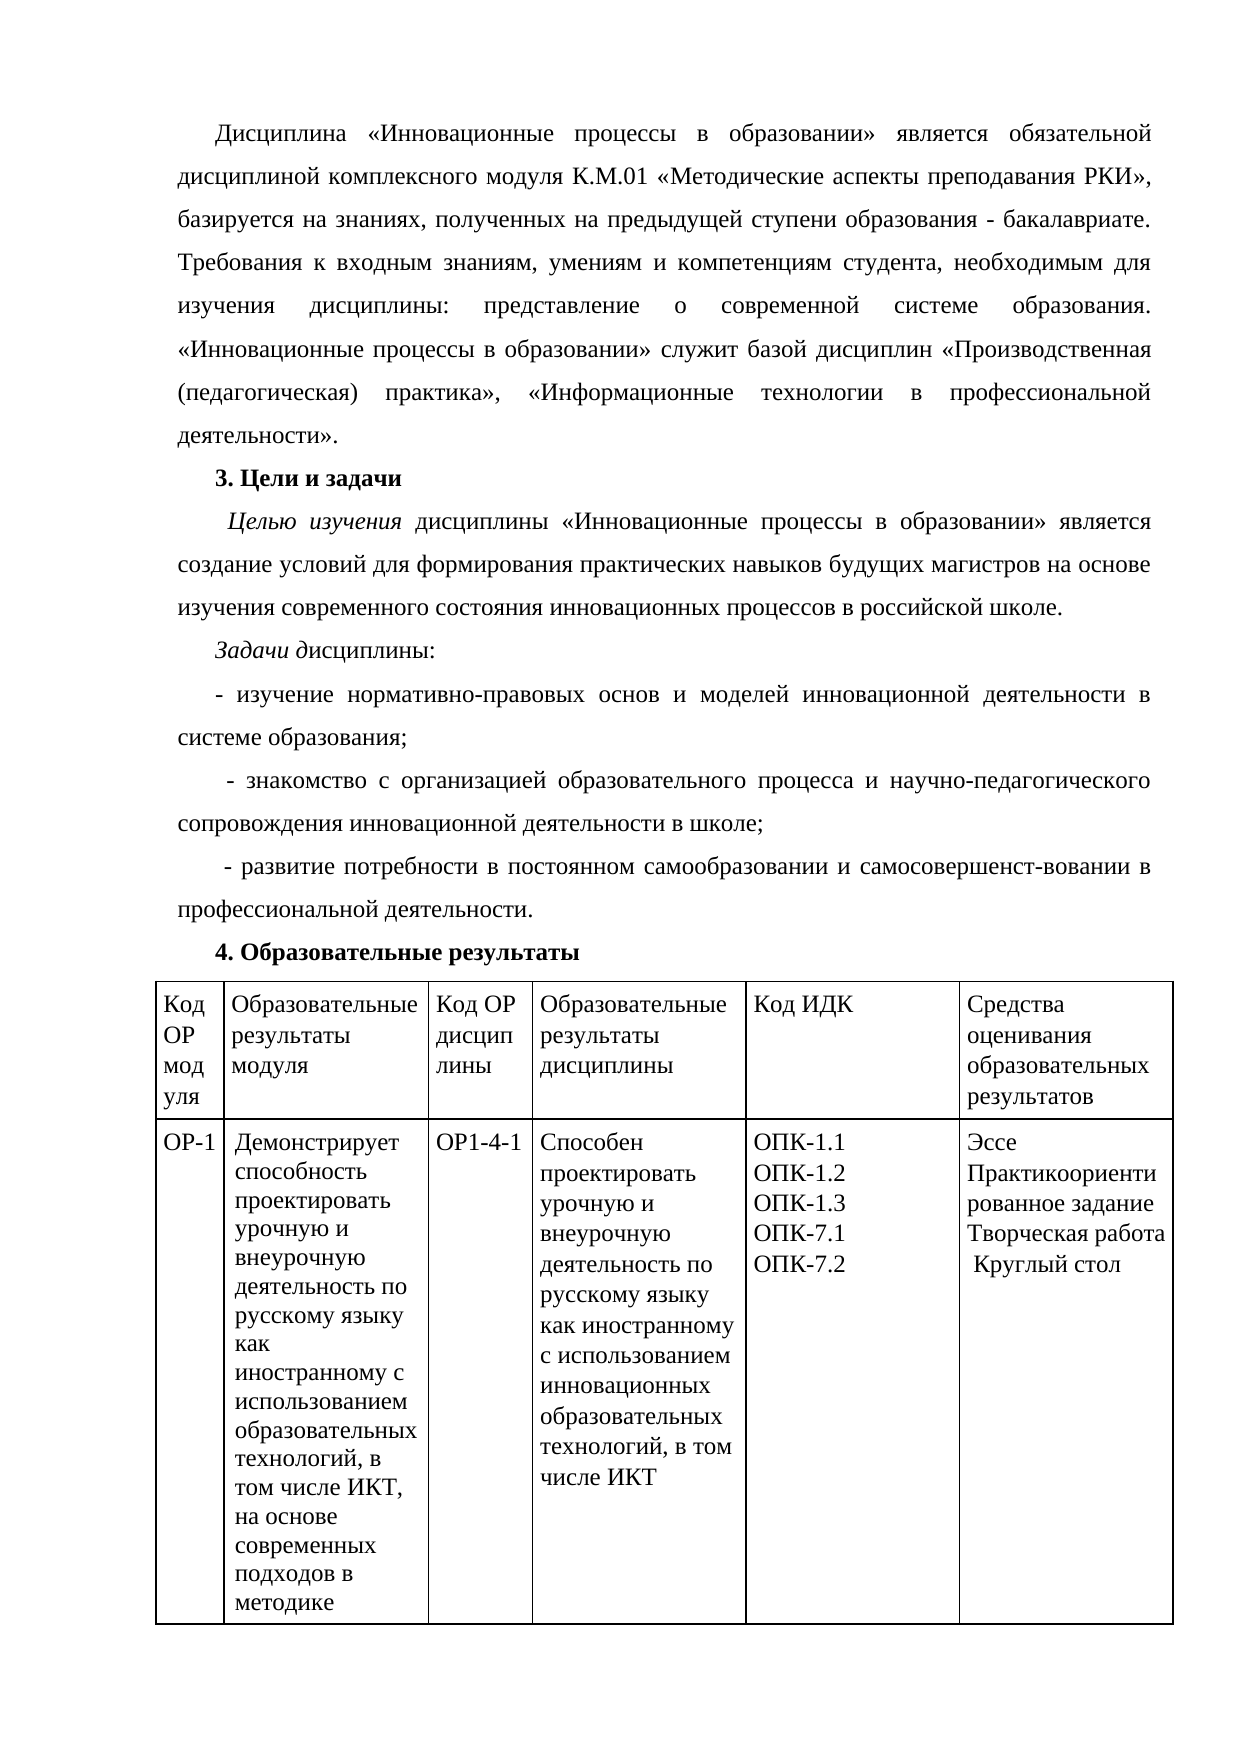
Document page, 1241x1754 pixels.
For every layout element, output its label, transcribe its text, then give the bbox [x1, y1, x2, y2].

text 3. Цели и задачи [177, 463, 1152, 492]
table_header Средства оценивания образовательных результатов [960, 982, 1172, 1118]
table_cell ОР-1 [157, 1120, 223, 1623]
table_header Код ОР модуля [157, 982, 223, 1118]
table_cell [225, 1120, 428, 1623]
table_header Образовательные результаты модуля [225, 982, 428, 1118]
text - развитие потребности в постоянном самообразовании и самосовершенст-вовании в профессиональной деятельности. [177, 851, 1152, 923]
text Целью изучения дисциплины «Инновационные процессы в образовании» является создание условий для формирования практических навыков будущих магистров на основе изучения современного состояния инновационных процессов в российской школе. [177, 506, 1152, 621]
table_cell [533, 1120, 745, 1623]
text Задачи дисциплины: [177, 636, 1152, 664]
text 4. Образовательные результаты [177, 937, 1152, 966]
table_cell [747, 1120, 959, 1623]
text - изучение нормативно-правовых основ и моделей инновационной деятельности в системе образования; [177, 679, 1152, 751]
table_header Код ОР дисциплины [429, 982, 532, 1118]
table_header Код ИДК [747, 982, 959, 1118]
text Дисциплина «Инновационные процессы в образовании» является обязательной дисциплиной комплексного модуля К.М.01 «Методические аспекты преподавания РКИ», базируется на знаниях, полученных на предыдущей ступени образования - бакалавриате. Требования к входным знаниям, умениям и компетенциям студента, необходимым для изучения дисциплины: представление о современной системе образования. «Инновационные процессы в образовании» служит базой дисциплин «Производственная (педагогическая) практика», «Информационные технологии в профессиональной деятельности». [177, 118, 1152, 449]
table_header Образовательные результаты дисциплины [533, 982, 745, 1118]
table_cell ОР1-4-1 [429, 1120, 532, 1623]
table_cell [960, 1120, 1172, 1623]
text - знакомство с организацией образовательного процесса и научно-педагогического сопровождения инновационной деятельности в школе; [177, 765, 1152, 837]
